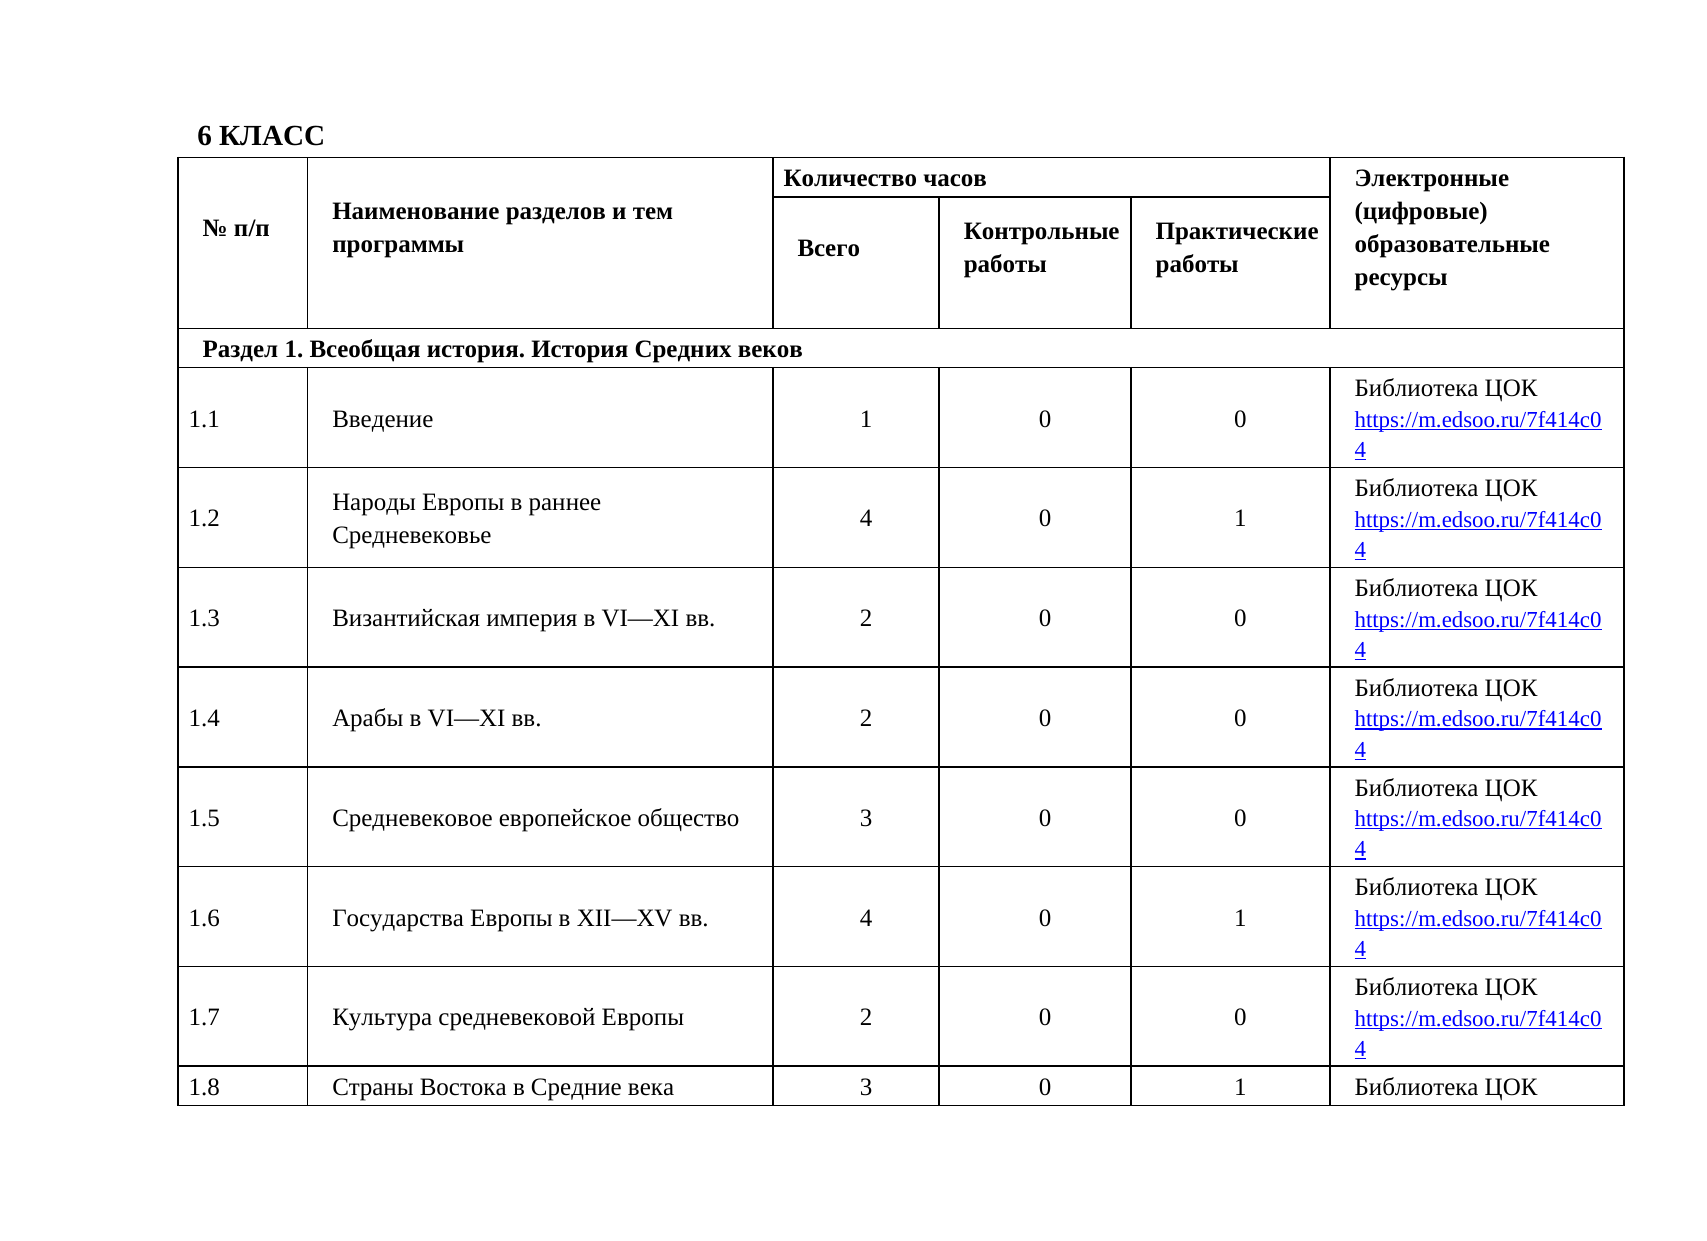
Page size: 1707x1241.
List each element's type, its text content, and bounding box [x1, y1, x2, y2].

table_cell 0 [1132, 368, 1329, 467]
table_cell 0 [940, 368, 1130, 467]
table_cell 0 [940, 568, 1130, 666]
table_cell 1 [1132, 468, 1329, 566]
table_cell 0 [940, 668, 1130, 766]
table_cell 4 [774, 867, 938, 966]
table_cell Введение [308, 368, 772, 467]
table_cell 1.4 [179, 668, 307, 766]
table_cell 3 [774, 768, 938, 866]
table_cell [1331, 967, 1623, 1065]
table_cell Библиотека ЦОК https://m.edsoo.ru/7f414c04 [1331, 568, 1623, 666]
table_cell Народы Европы в раннее Средневековье [308, 468, 772, 566]
table_cell Библиотека ЦОК https://m.edsoo.ru/7f414c04 [1331, 368, 1623, 467]
table_cell 0 [1132, 568, 1329, 666]
table_cell 4 [774, 468, 938, 566]
table_cell 0 [940, 967, 1130, 1065]
table_header Электронные (цифровые) образовательные ресурсы [1331, 158, 1623, 327]
table_cell Арабы в VI—ХI вв. [308, 668, 772, 766]
table_cell 1.8 [179, 1067, 307, 1105]
table_cell 1.7 [179, 967, 307, 1065]
table_cell 0 [1132, 668, 1329, 766]
table_cell 1 [774, 368, 938, 467]
table_cell 0 [940, 768, 1130, 866]
table_cell 1.1 [179, 368, 307, 467]
table_cell 2 [774, 568, 938, 666]
table_cell 1 [1132, 867, 1329, 966]
table_cell 3 [774, 1067, 938, 1105]
text 6 КЛАСС [190, 118, 1618, 152]
table_cell 0 [940, 468, 1130, 566]
table_cell Государства Европы в XII—XV вв. [308, 867, 772, 966]
table_cell Библиотека ЦОК https://m.edsoo.ru/7f414c04 [1331, 867, 1623, 966]
table_cell Средневековое европейское общество [308, 768, 772, 866]
table_cell Контрольные работы [940, 198, 1130, 327]
table_header № п/п [179, 158, 307, 327]
table_cell Библиотека ЦОК https://m.edsoo.ru/7f414c04 [1331, 668, 1623, 766]
table_cell 2 [774, 967, 938, 1065]
table_cell 2 [774, 668, 938, 766]
table_cell Библиотека ЦОК https://m.edsoo.ru/7f414c04 [1331, 468, 1623, 566]
table_cell 1.6 [179, 867, 307, 966]
table_header Количество часов [774, 158, 1329, 196]
table_cell 0 [1132, 967, 1329, 1065]
table_cell 0 [1132, 768, 1329, 866]
table_cell 0 [940, 867, 1130, 966]
table_cell 0 [940, 1067, 1130, 1105]
table_header Наименование разделов и тем программы [308, 158, 772, 327]
table_cell 1.3 [179, 568, 307, 666]
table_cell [308, 1067, 772, 1105]
table_cell 1.5 [179, 768, 307, 866]
table_cell 1 [1132, 1067, 1329, 1105]
table_cell Библиотека ЦОК https://m.edsoo.ru/7f414c04 [1331, 768, 1623, 866]
table_cell Византийская империя в VI—XI вв. [308, 568, 772, 666]
table_cell Раздел 1. Всеобщая история. История Средних веков [179, 329, 1623, 367]
table_cell Культура средневековой Европы [308, 967, 772, 1065]
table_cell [1331, 1067, 1623, 1105]
table_cell Всего [774, 198, 938, 327]
table_cell Практические работы [1132, 198, 1329, 327]
table_cell 1.2 [179, 468, 307, 566]
